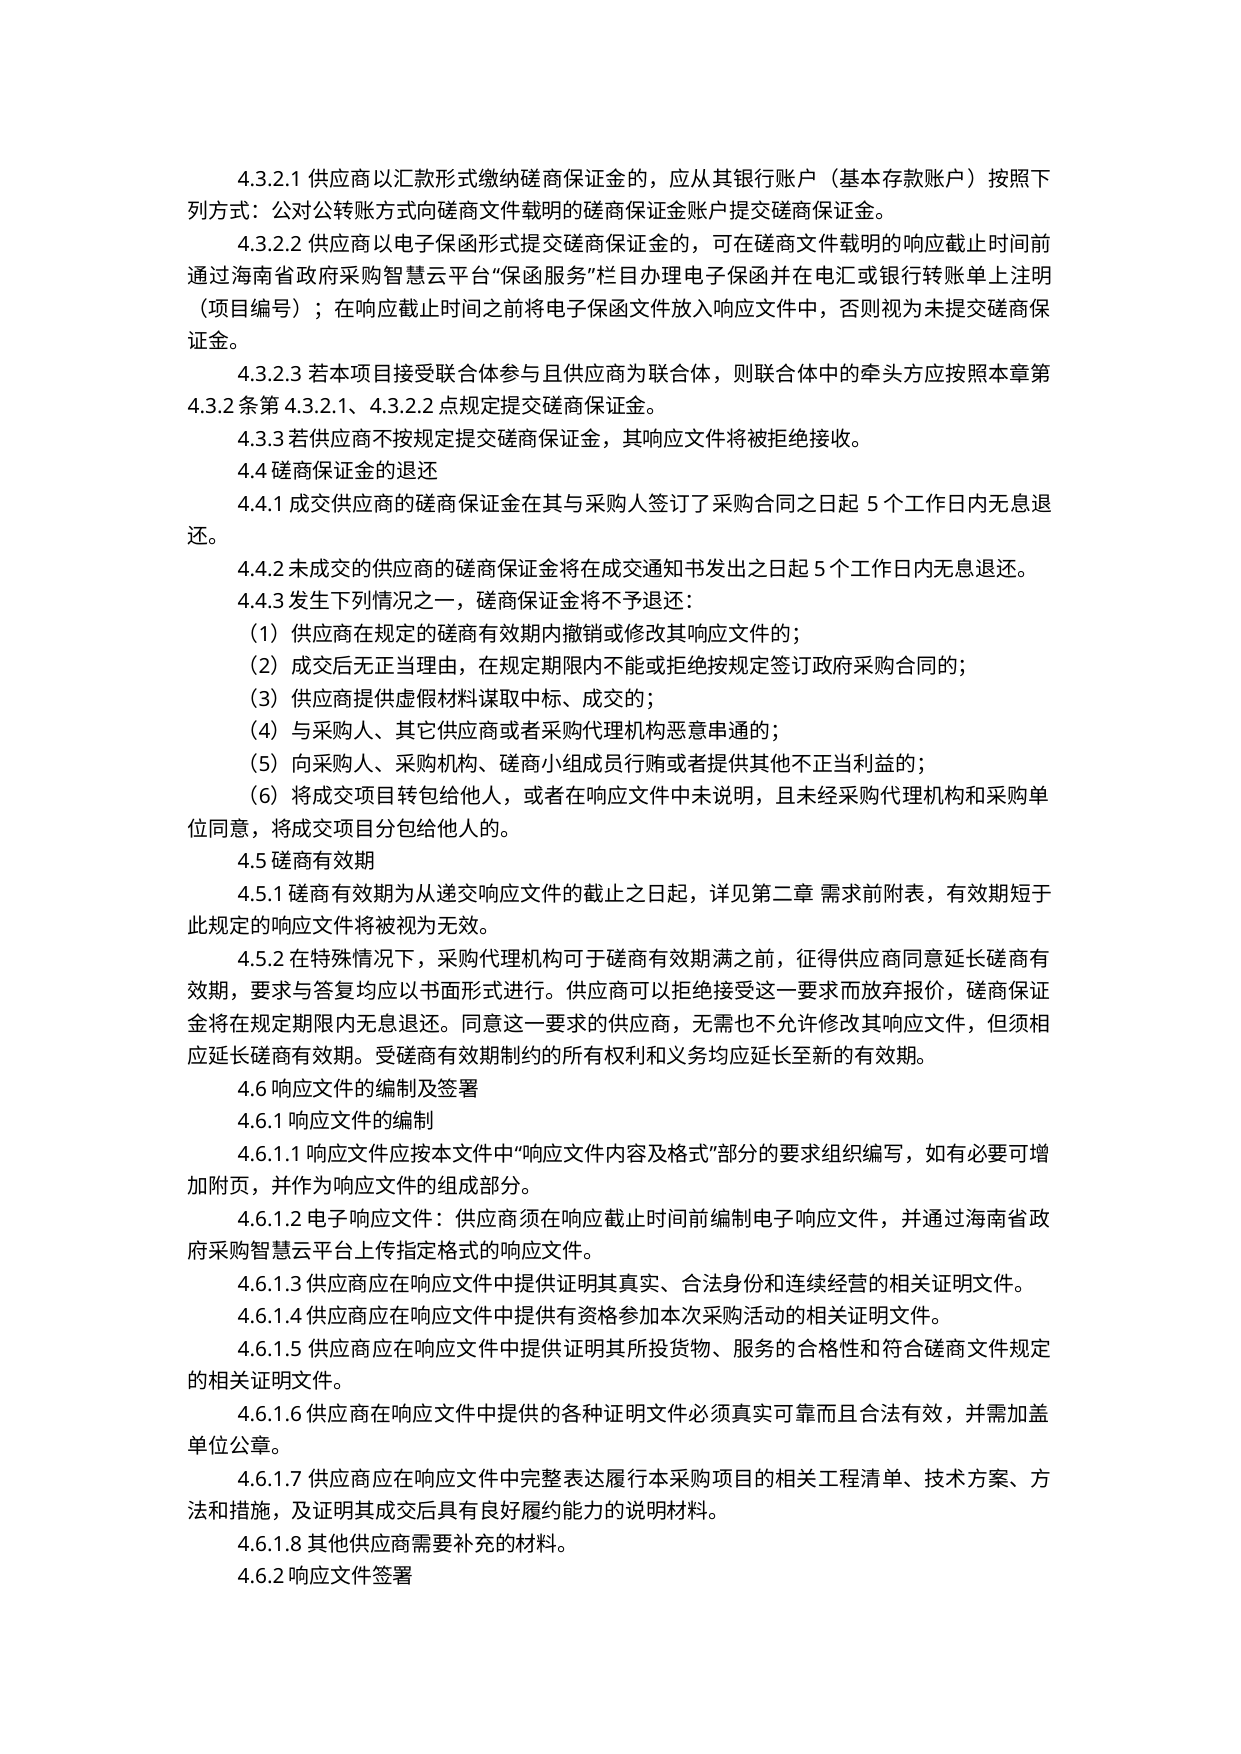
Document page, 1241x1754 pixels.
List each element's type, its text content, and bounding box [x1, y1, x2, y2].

text 4.3.2.3 若本项目接受联合体参与且供应商为联合体，则联合体中的牵头方应按照本章第4.3.2条第4.3.2.1、4.3.2.2点规定提交磋商保证金。 [187, 357, 1053, 422]
text （5）向采购人、采购机构、磋商小组成员行贿或者提供其他不正当利益的； [187, 747, 1053, 779]
text 4.3.3若供应商不按规定提交磋商保证金，其响应文件将被拒绝接收。 [187, 422, 1053, 454]
text 4.5.1磋商有效期为从递交响应文件的截止之日起，详见第二章 需求前附表，有效期短于此规定的响应文件将被视为无效。 [187, 877, 1053, 942]
text （2）成交后无正当理由，在规定期限内不能或拒绝按规定签订政府采购合同的； [187, 649, 1053, 682]
text 4.6.1.7 供应商应在响应文件中完整表达履行本采购项目的相关工程清单、技术方案、方法和措施，及证明其成交后具有良好履约能力的说明材料。 [187, 1462, 1053, 1527]
text 4.6.1响应文件的编制 [187, 1104, 1053, 1137]
text 4.3.2.2 供应商以电子保函形式提交磋商保证金的，可在磋商文件载明的响应截止时间前通过海南省政府采购智慧云平台“保函服务”栏目办理电子保函并在电汇或银行转账单上注明（项目编号）；在响应截止时间之前将电子保函文件放入响应文件中，否则视为未提交磋商保证金。 [187, 227, 1053, 357]
text 4.4磋商保证金的退还 [187, 454, 1053, 487]
text （6）将成交项目转包给他人，或者在响应文件中未说明，且未经采购代理机构和采购单位同意，将成交项目分包给他人的。 [187, 779, 1053, 844]
text 4.5.2在特殊情况下，采购代理机构可于磋商有效期满之前，征得供应商同意延长磋商有效期，要求与答复均应以书面形式进行。供应商可以拒绝接受这一要求而放弃报价，磋商保证金将在规定期限内无息退还。同意这一要求的供应商，无需也不允许修改其响应文件，但须相应延长磋商有效期。受磋商有效期制约的所有权利和义务均应延长至新的有效期。 [187, 942, 1053, 1072]
text 4.6.1.2电子响应文件：供应商须在响应截止时间前编制电子响应文件，并通过海南省政府采购智慧云平台上传指定格式的响应文件。 [187, 1202, 1053, 1267]
text 4.6.1.6供应商在响应文件中提供的各种证明文件必须真实可靠而且合法有效，并需加盖单位公章。 [187, 1397, 1053, 1462]
text 4.4.1成交供应商的磋商保证金在其与采购人签订了采购合同之日起5个工作日内无息退还。 [187, 487, 1053, 552]
text 4.4.2未成交的供应商的磋商保证金将在成交通知书发出之日起5个工作日内无息退还。 [187, 552, 1053, 584]
text 4.6.1.1响应文件应按本文件中“响应文件内容及格式”部分的要求组织编写，如有必要可增加附页，并作为响应文件的组成部分。 [187, 1137, 1053, 1202]
text 4.6.1.8 其他供应商需要补充的材料。 [187, 1527, 1053, 1559]
text （3）供应商提供虚假材料谋取中标、成交的； [187, 682, 1053, 714]
text 4.4.3发生下列情况之一，磋商保证金将不予退还： [187, 584, 1053, 617]
text 4.6.1.5 供应商应在响应文件中提供证明其所投货物、服务的合格性和符合磋商文件规定的相关证明文件。 [187, 1332, 1053, 1397]
text 4.5磋商有效期 [187, 844, 1053, 877]
text 4.6.1.4供应商应在响应文件中提供有资格参加本次采购活动的相关证明文件。 [187, 1299, 1053, 1332]
text 4.6.2响应文件签署 [187, 1559, 1053, 1592]
text 4.6响应文件的编制及签署 [187, 1072, 1053, 1104]
text 4.3.2.1 供应商以汇款形式缴纳磋商保证金的，应从其银行账户（基本存款账户）按照下列方式：公对公转账方式向磋商文件载明的磋商保证金账户提交磋商保证金。 [187, 162, 1053, 227]
text （1）供应商在规定的磋商有效期内撤销或修改其响应文件的； [187, 617, 1053, 649]
text 4.6.1.3供应商应在响应文件中提供证明其真实、合法身份和连续经营的相关证明文件。 [187, 1267, 1053, 1299]
text （4）与采购人、其它供应商或者采购代理机构恶意串通的； [187, 714, 1053, 747]
